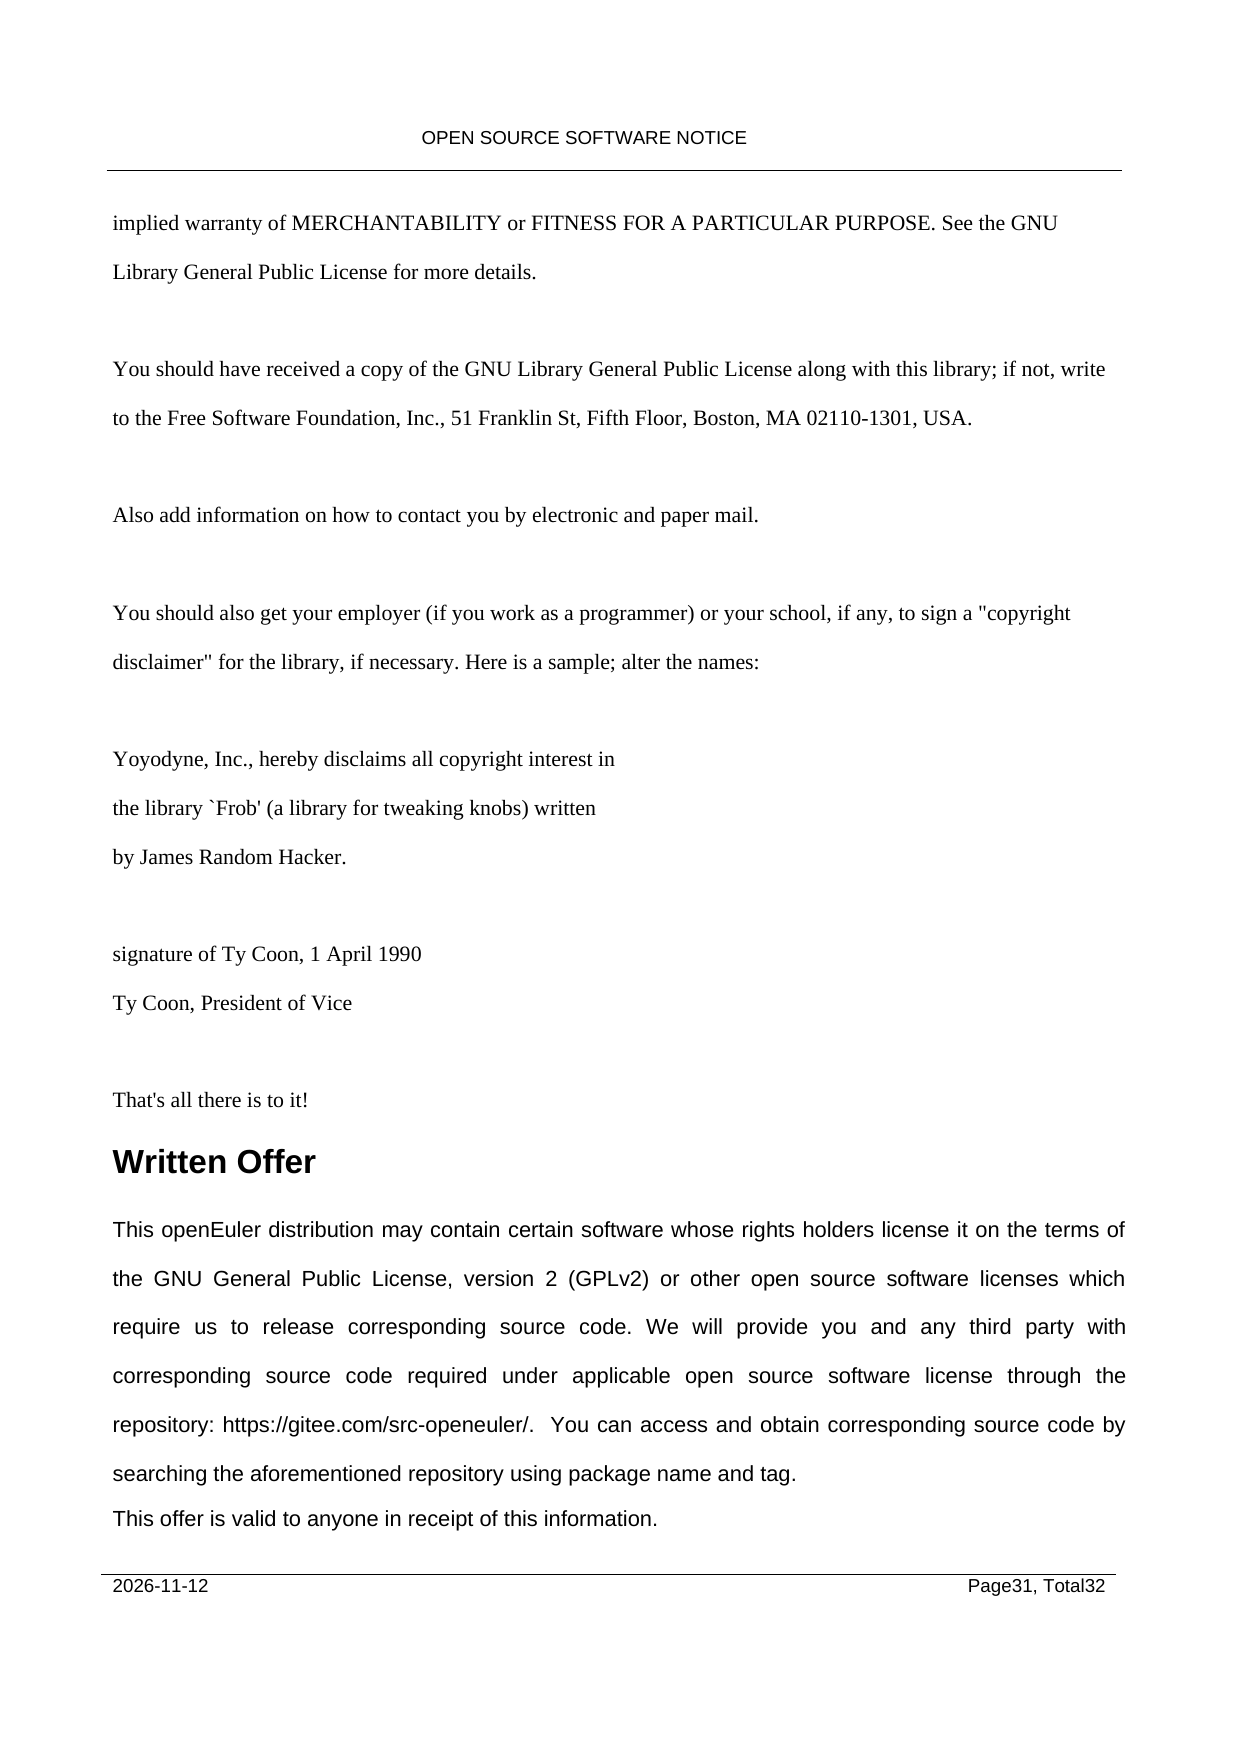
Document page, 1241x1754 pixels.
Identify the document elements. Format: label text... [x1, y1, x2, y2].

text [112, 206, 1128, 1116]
text This openEuler distribution may contain certain software whose rights holders license it on the terms of the GNU General Public License, version 2 (GPLv2) or other open source software licenses which require us to release corresponding source code. We will provide you and any third party with corresponding source code required under applicable open source software license through the repository: https://gitee.com/src-openeuler/. You can access and obtain corresponding source code by searching the aforementioned repository using package name and tag. [112, 1213, 1128, 1489]
text This offer is valid to anyone in receipt of this information. [112, 1502, 1128, 1534]
text Written Offer [112, 1129, 1128, 1194]
